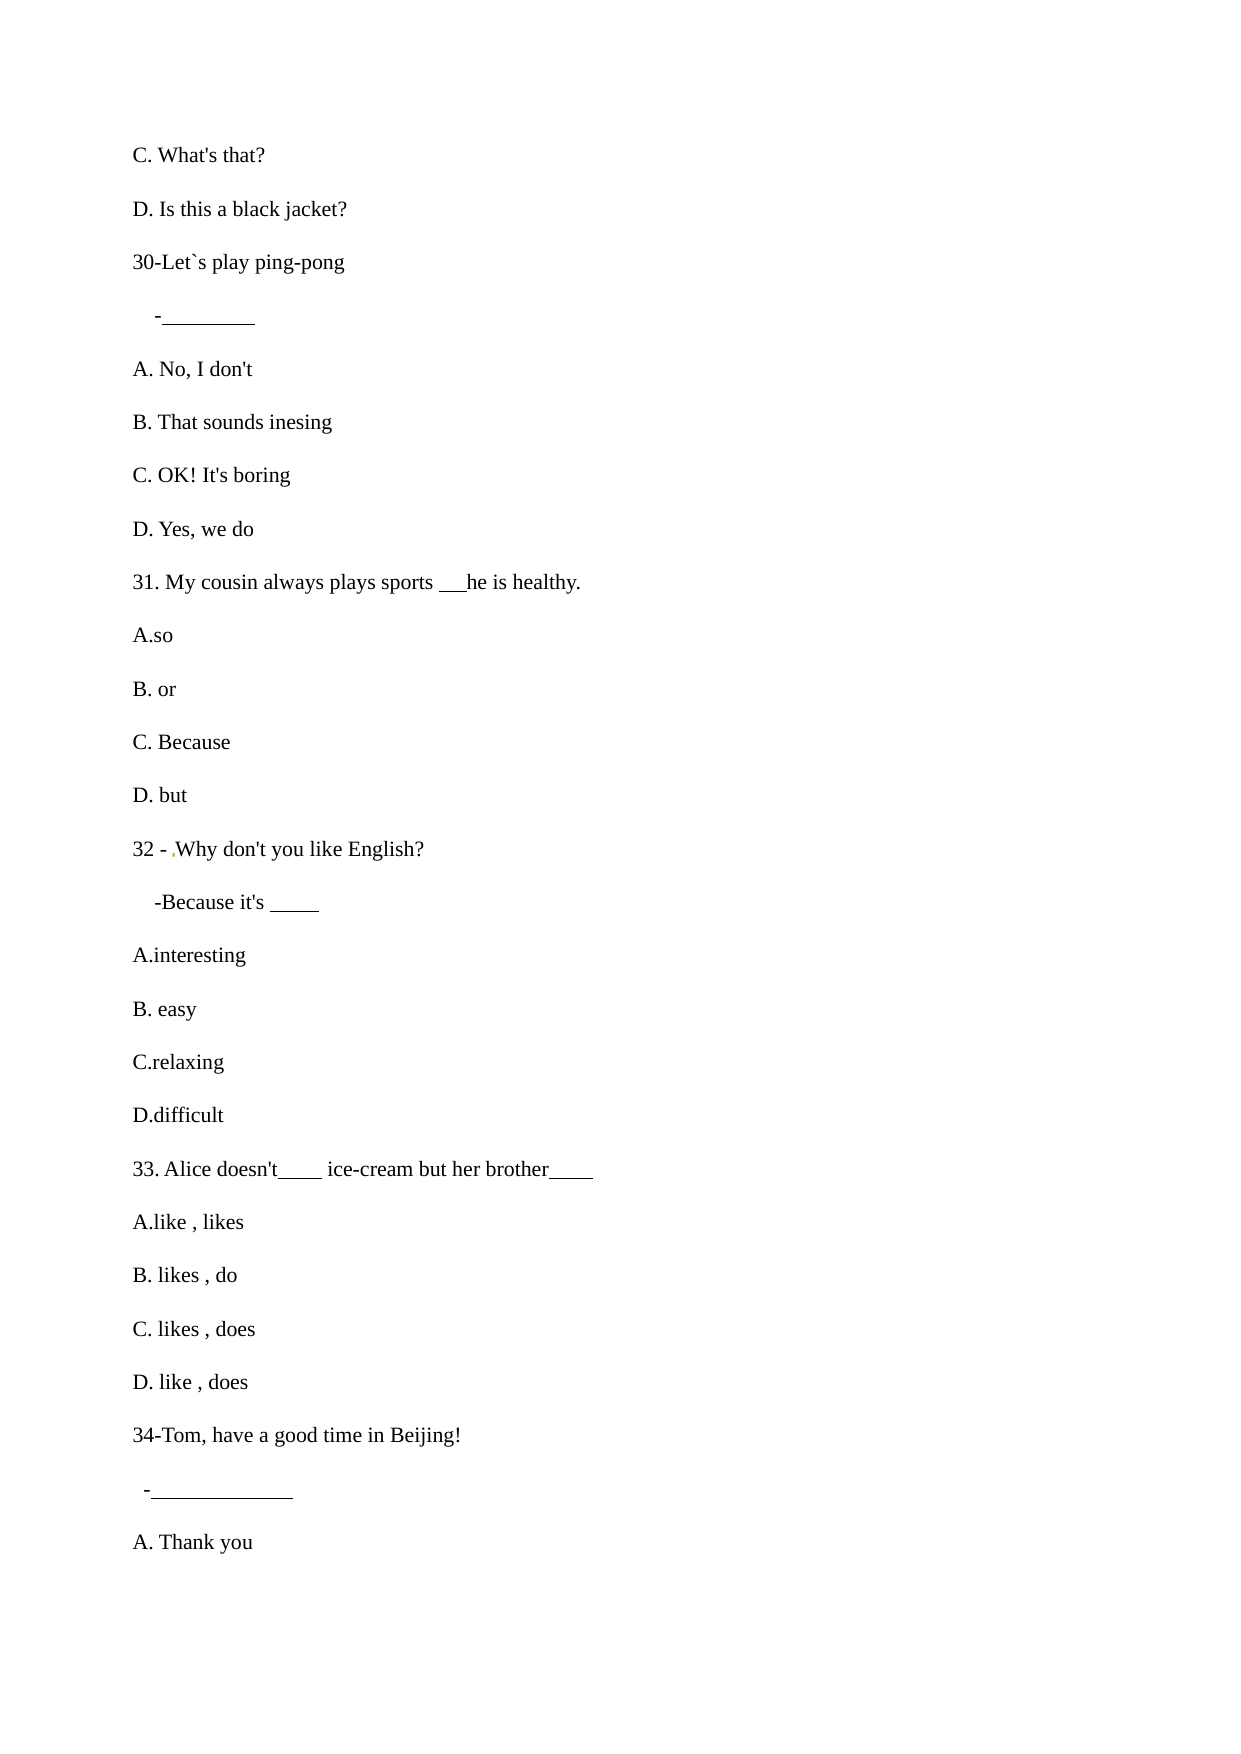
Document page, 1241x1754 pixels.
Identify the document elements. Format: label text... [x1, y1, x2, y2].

text B. That sounds inesing [88, 406, 1152, 438]
text D.difficult [88, 1099, 1152, 1131]
text D. Is this a black jacket? [88, 192, 1152, 225]
text C. OK! It's boring [88, 459, 1152, 491]
text D. Yes, we do [88, 512, 1152, 545]
text - [88, 1472, 1152, 1505]
text 30-Let`s play ping-pong [88, 246, 1152, 278]
text 31. My cousin always plays sports he is healthy. [88, 566, 1152, 598]
text A.so [88, 619, 1152, 651]
text D. but [88, 779, 1152, 811]
text 34-Tom, have a good time in Beijing! [88, 1419, 1152, 1451]
text C. likes , does [88, 1312, 1152, 1345]
text D. like , does [88, 1366, 1152, 1398]
text C. Because [88, 726, 1152, 758]
text 32 - Why don't you like English? [88, 832, 1152, 865]
text B. likes , do [88, 1259, 1152, 1291]
text - [88, 299, 1152, 331]
text -Because it's [88, 886, 1152, 918]
text B. easy [88, 992, 1152, 1025]
text A.like , likes [88, 1206, 1152, 1238]
text A. No, I don't [88, 352, 1152, 385]
text B. or [88, 672, 1152, 705]
text A.interesting [88, 939, 1152, 971]
text C. What's that? [88, 139, 1152, 171]
text 33. Alice doesn't ice-cream but her brother [88, 1152, 1152, 1185]
text C.relaxing [88, 1046, 1152, 1078]
text A. Thank you [88, 1526, 1152, 1558]
